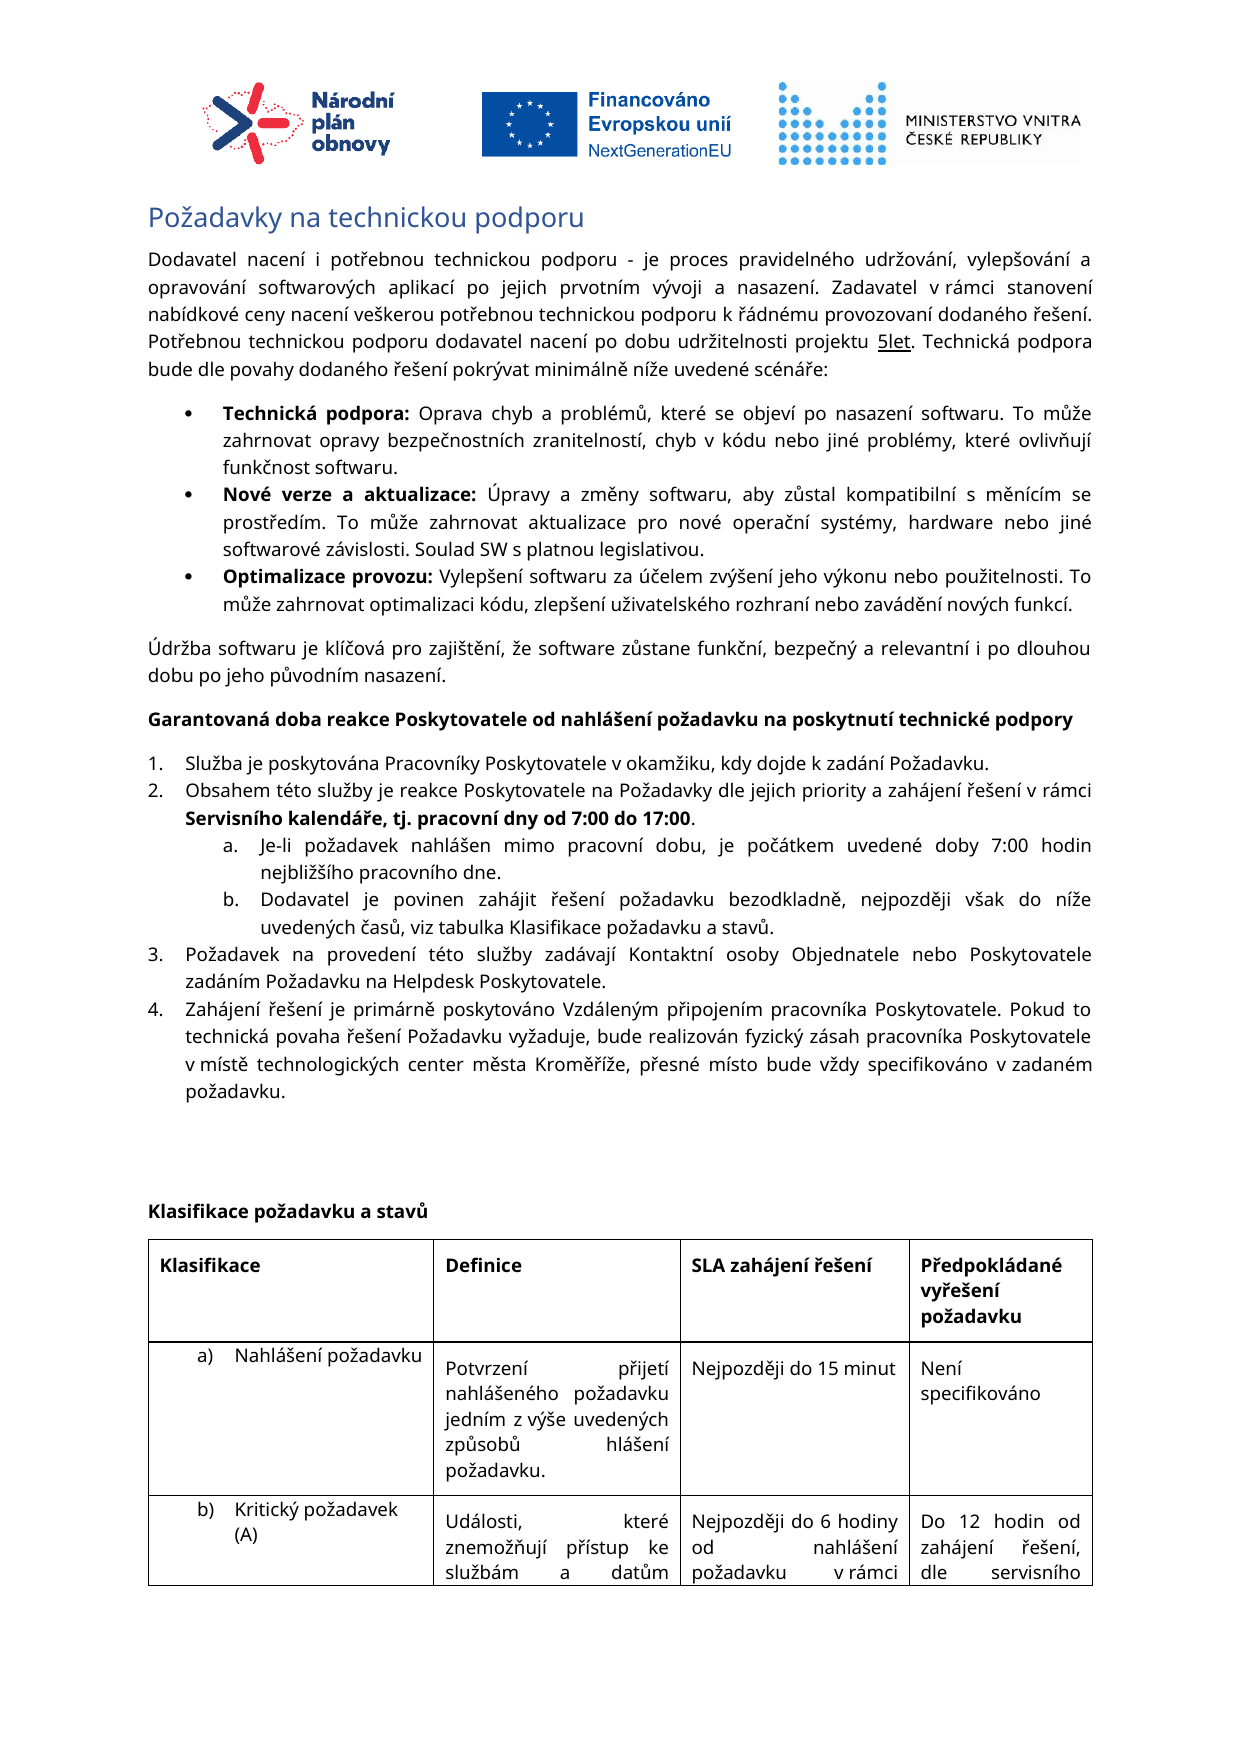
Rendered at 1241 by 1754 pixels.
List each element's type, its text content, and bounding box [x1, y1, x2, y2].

table_cell Nejpozději do 15 minut [681, 1343, 909, 1495]
list Nové verze a aktualizace: Úpravy a změny softwaru, aby zůstal kompatibilní s měnícím se prostředím. To může zahrnovat aktualizace pro nové operační systémy, hardware nebo jiné softwarové závislosti. Soulad SW s platnou legislativou. [185, 482, 1093, 562]
list Obsahem této služby je reakce Poskytovatele na Požadavky dle jejich priority a zahájení řešení v rámci Servisního kalendáře, tj. pracovní dny od 7:00 do 17:00. [148, 777, 1093, 830]
table_cell Nejpozději do 6 hodiny od nahlášení požadavku v rámci Servisního kalendáře [681, 1496, 909, 1585]
list Technická podpora: Oprava chyb a problémů, které se objeví po nasazení softwaru. To může zahrnovat opravy bezpečnostních zranitelností, chyb v kódu nebo jiné problémy, které ovlivňují funkčnost softwaru. [185, 400, 1093, 480]
table_cell Nahlášení požadavku [149, 1343, 433, 1495]
table_cell Kritický požadavek (A) [149, 1496, 433, 1585]
picture [473, 86, 748, 161]
text Údržba softwaru je klíčová pro zajištění, že software zůstane funkční, bezpečný a relevantní i po dlouhou dobu po jeho původním nasazení. [148, 635, 1093, 688]
list Dodavatel je povinen zahájit řešení požadavku bezodkladně, nejpozději však do níže uvedených časů, viz tabulka Klasifikace požadavku a stavů. [223, 887, 1093, 939]
text Klasifikace požadavku a stavů [148, 1199, 1093, 1224]
table_cell Do 12 hodin od zahájení řešení, dle servisního kalendáře [910, 1496, 1092, 1585]
table_header Klasifikace [149, 1240, 433, 1341]
table_header Definice [434, 1240, 680, 1341]
table_cell Není specifikováno [910, 1343, 1092, 1495]
table_cell Potvrzení přijetí nahlášeného požadavku jedním z výše uvedených způsobů hlášení požadavku. [434, 1343, 680, 1495]
text Dodavatel nacení i potřebnou technickou podporu - je proces pravidelného udržování, vylepšování a opravování softwarových aplikací po jejich prvotním vývoji a nasazení. Zadavatel v rámci stanovení nabídkové ceny nacení veškerou potřebnou technickou podporu k řádnému provozovaní dodaného řešení. Potřebnou technickou podporu dodavatel nacení po dobu udržitelnosti projektu 5let. Technická podpora bude dle povahy dodaného řešení pokrývat minimálně níže uvedené scénáře: [148, 247, 1093, 381]
text Garantovaná doba reakce Poskytovatele od nahlášení požadavku na poskytnutí technické podpory [148, 706, 1093, 732]
table_header Předpokládané vyřešení požadavku [910, 1240, 1092, 1341]
picture [778, 82, 1081, 165]
table_header SLA zahájení řešení [681, 1240, 909, 1341]
list Požadavek na provedení této služby zadávají Kontaktní osoby Objednatele nebo Poskytovatele zadáním Požadavku na Helpdesk Poskytovatele. [148, 941, 1093, 994]
list Je-li požadavek nahlášen mimo pracovní dobu, je počátkem uvedené doby 7:00 hodin nejbližšího pracovního dne. [223, 832, 1093, 885]
list Služba je poskytována Pracovníky Poskytovatele v okamžiku, kdy dojde k zadání Požadavku. [148, 750, 1093, 776]
list Optimalizace provozu: Vylepšení softwaru za účelem zvýšení jeho výkonu nebo použitelnosti. To může zahrnovat optimalizaci kódu, zlepšení uživatelského rozhraní nebo zavádění nových funkcí. [185, 563, 1093, 616]
picture [190, 73, 412, 174]
list Zahájení řešení je primárně poskytováno Vzdáleným připojením pracovníka Poskytovatele. Pokud to technická povaha řešení Požadavku vyžaduje, bude realizován fyzický zásah pracovníka Poskytovatele v místě technologických center města Kroměříže, přesné místo bude vždy specifikováno v zadaném požadavku. [148, 996, 1093, 1104]
subtitle Požadavky na technickou podporu [148, 199, 1093, 236]
